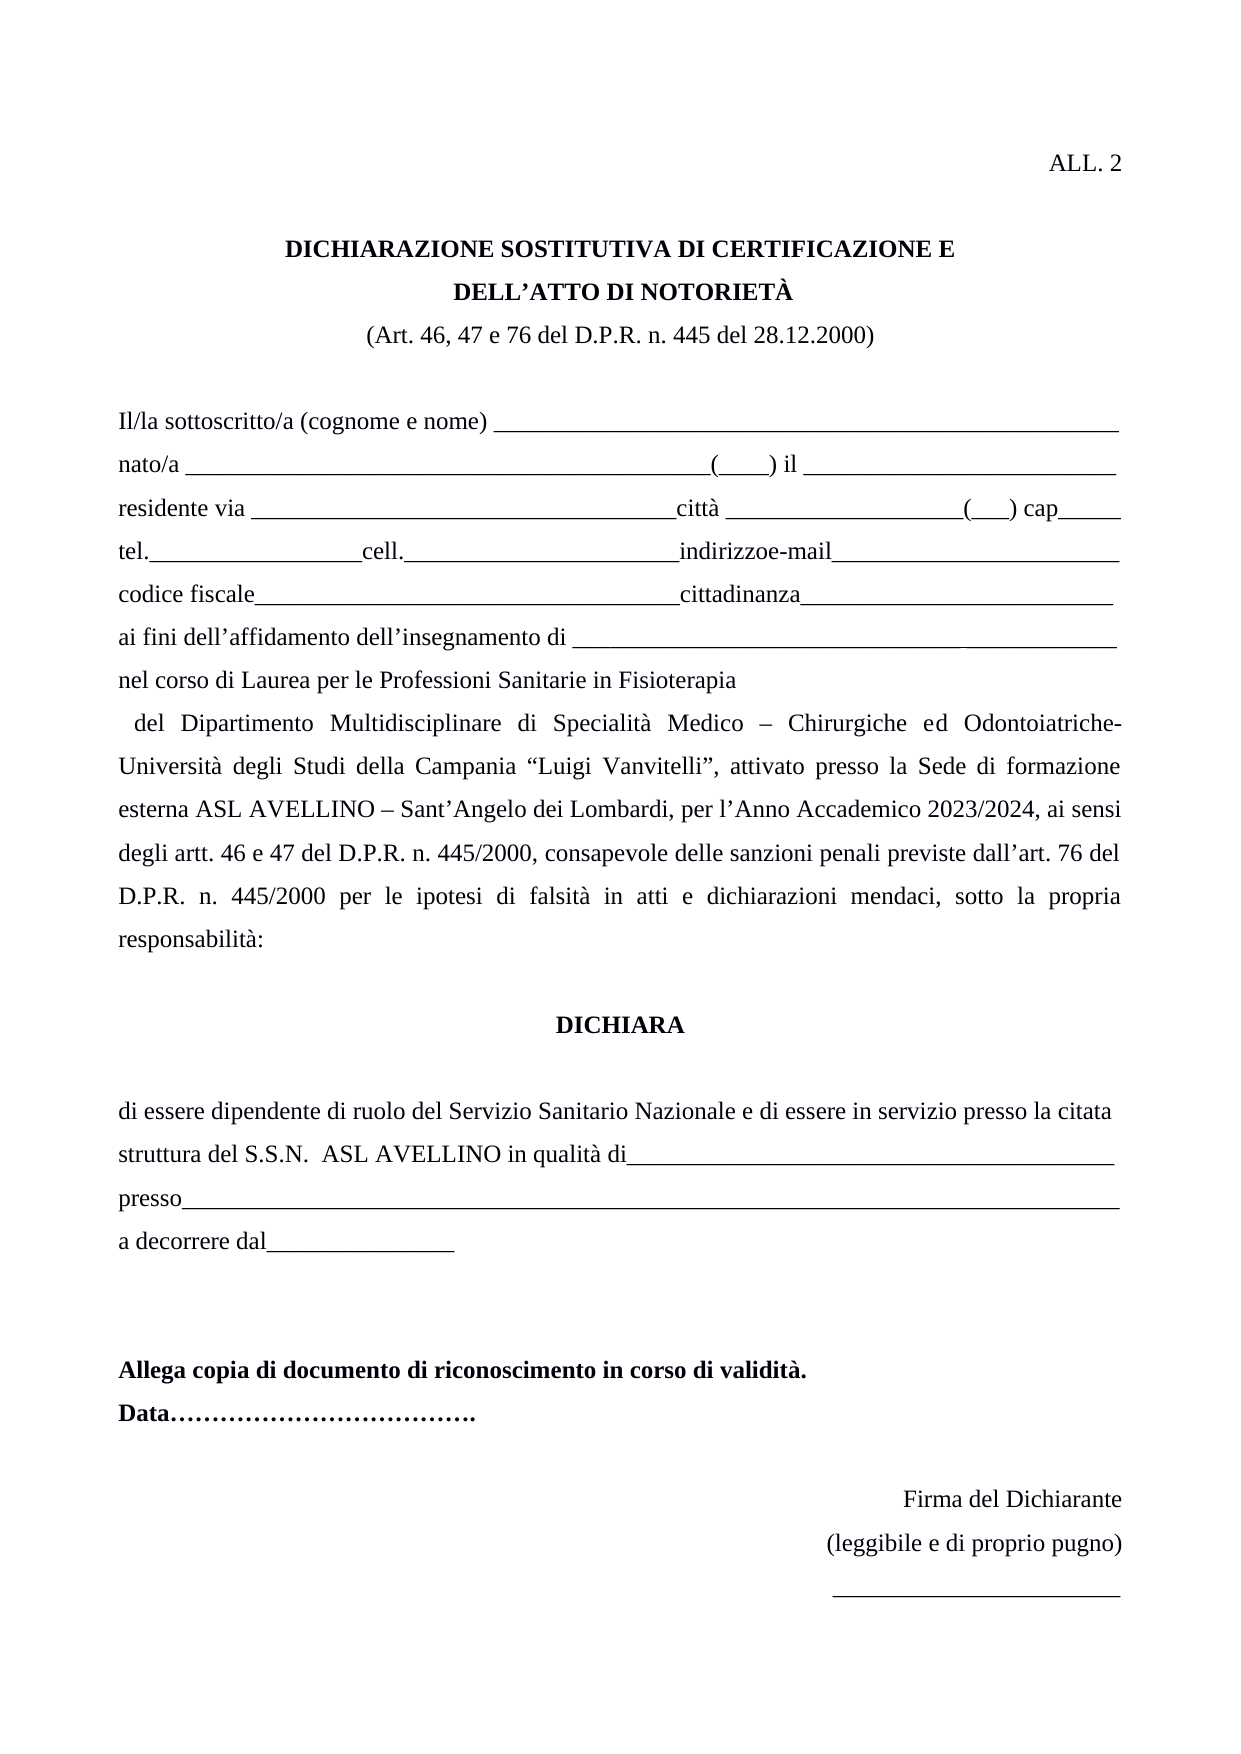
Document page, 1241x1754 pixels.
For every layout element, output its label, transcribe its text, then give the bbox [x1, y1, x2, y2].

text Data………………………………. [118, 1398, 1122, 1427]
text (Art. 46, 47 e 76 del D.P.R. n. 445 del 28.12.2000) [118, 320, 1122, 349]
text Firma del Dichiarante [118, 1484, 1122, 1513]
text nel corso di Laurea per le Professioni Sanitarie in Fisioterapia [118, 665, 1122, 694]
text DELL’ATTO DI NOTORIETÀ [118, 277, 1122, 306]
text (leggibile e di proprio pugno) [118, 1528, 1122, 1556]
text di essere dipendente di ruolo del Servizio Sanitario Nazionale e di essere in servizio presso la citata [118, 1096, 1122, 1125]
text struttura del S.S.N. ASL AVELLINO in qualità di_______________________________________ presso___________________________________________________________________________ a decorrere dal_______________ [118, 1139, 1122, 1254]
text nato/a __________________________________________(____) il _________________________ [118, 449, 1122, 478]
text _______________________ [118, 1571, 1122, 1599]
text ALL. 2 [118, 148, 1122, 176]
text tel._________________cell.______________________indirizzoe-mail_______________________ [118, 536, 1122, 564]
text residente via __________________________________città ___________________(___) cap_____ [118, 493, 1122, 521]
text DICHIARA [118, 1010, 1122, 1039]
text Il/la sottoscritto/a (cognome e nome) __________________________________________________ [118, 406, 1122, 435]
text del Dipartimento Multidisciplinare di Specialità Medico – Chirurgiche ed Odontoiatriche- Università degli Studi della Campania “Luigi Vanvitelli”, attivato presso la Sede di formazione esterna ASL AVELLINO – Sant’Angelo dei Lombardi, per l’Anno Accademico 2023/2024, ai sensi degli artt. 46 e 47 del D.P.R. n. 445/2000, consapevole delle sanzioni penali previste dall’art. 76 del D.P.R. n. 445/2000 per le ipotesi di falsità in atti e dichiarazioni mendaci, sotto la propria responsabilità: [118, 708, 1122, 953]
text DICHIARAZIONE SOSTITUTIVA DI CERTIFICAZIONE E [118, 234, 1122, 263]
text Allega copia di documento di riconoscimento in corso di validità. [118, 1355, 1122, 1384]
text ai fini dell’affidamento dell’insegnamento di _______________________________ ____________ [118, 622, 1122, 651]
text codice fiscale__________________________________cittadinanza_________________________ [118, 579, 1122, 608]
